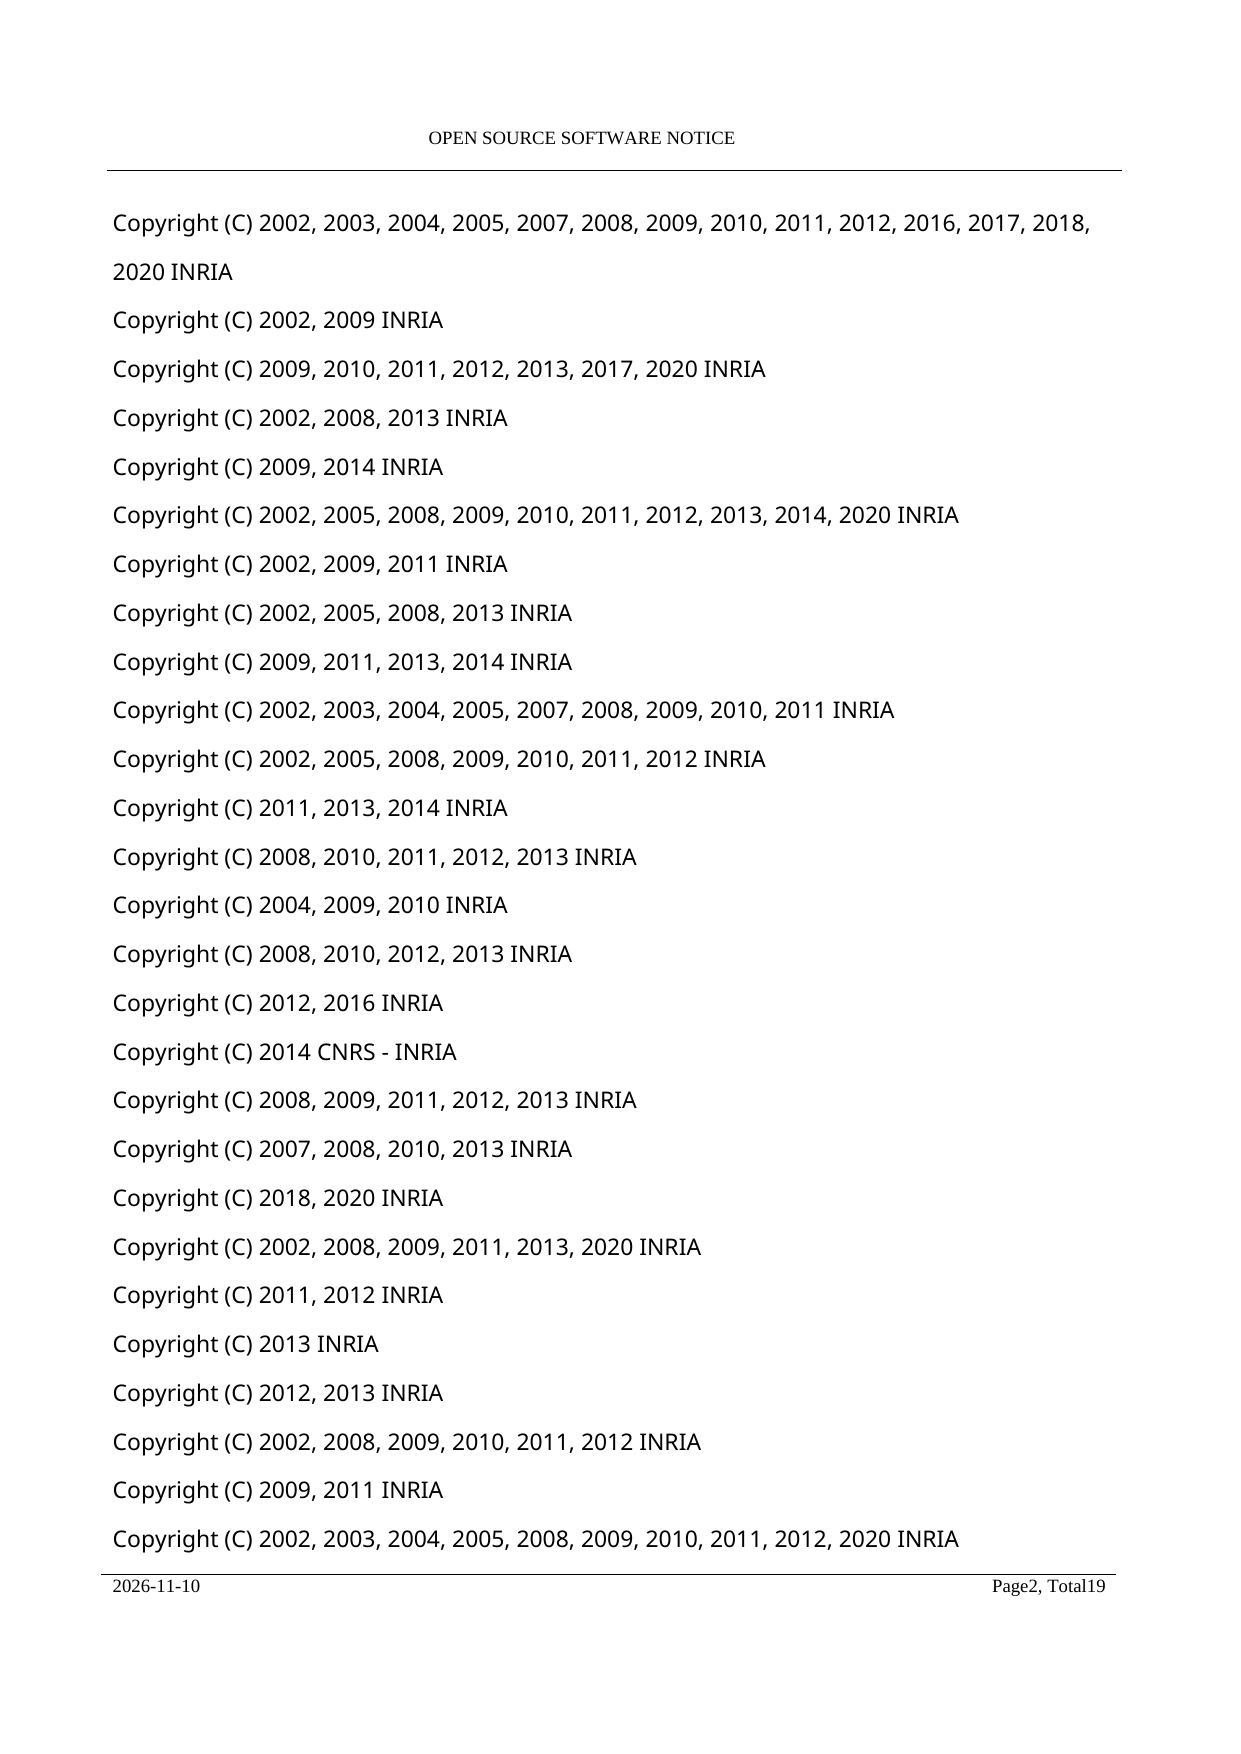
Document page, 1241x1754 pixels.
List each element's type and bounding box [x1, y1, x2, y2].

text [112, 206, 1128, 1555]
